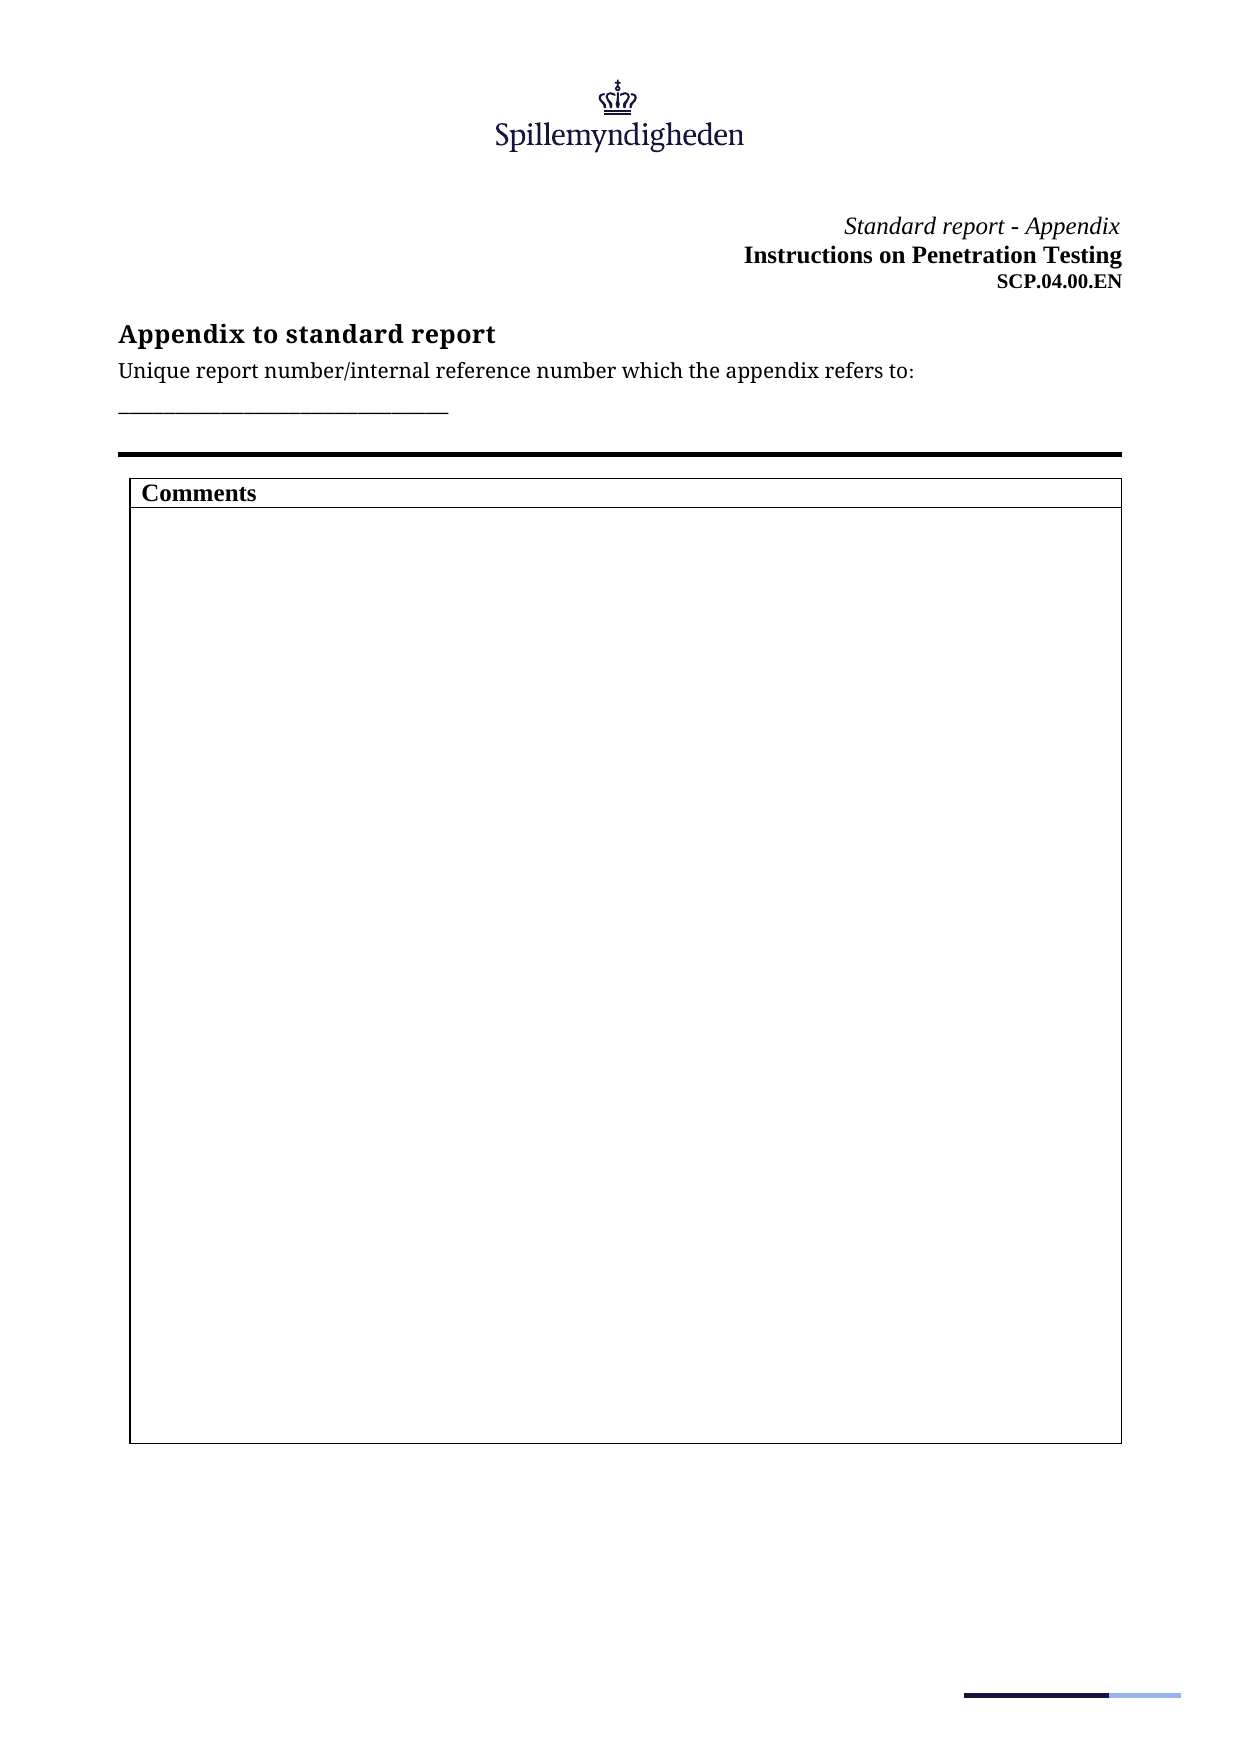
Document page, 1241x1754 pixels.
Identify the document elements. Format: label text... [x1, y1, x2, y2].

subtitle Appendix to standard report [118, 317, 1122, 351]
text SCP.04.00.EN [118, 269, 1122, 293]
text Instructions on Penetration Testing [118, 240, 1122, 269]
table_header Comments [131, 479, 1121, 507]
text Standard report - Appendix [118, 211, 1122, 240]
text Unique report number/internal reference number which the appendix refers to: _____________________________ [118, 356, 1122, 417]
table_cell [131, 508, 1121, 1443]
